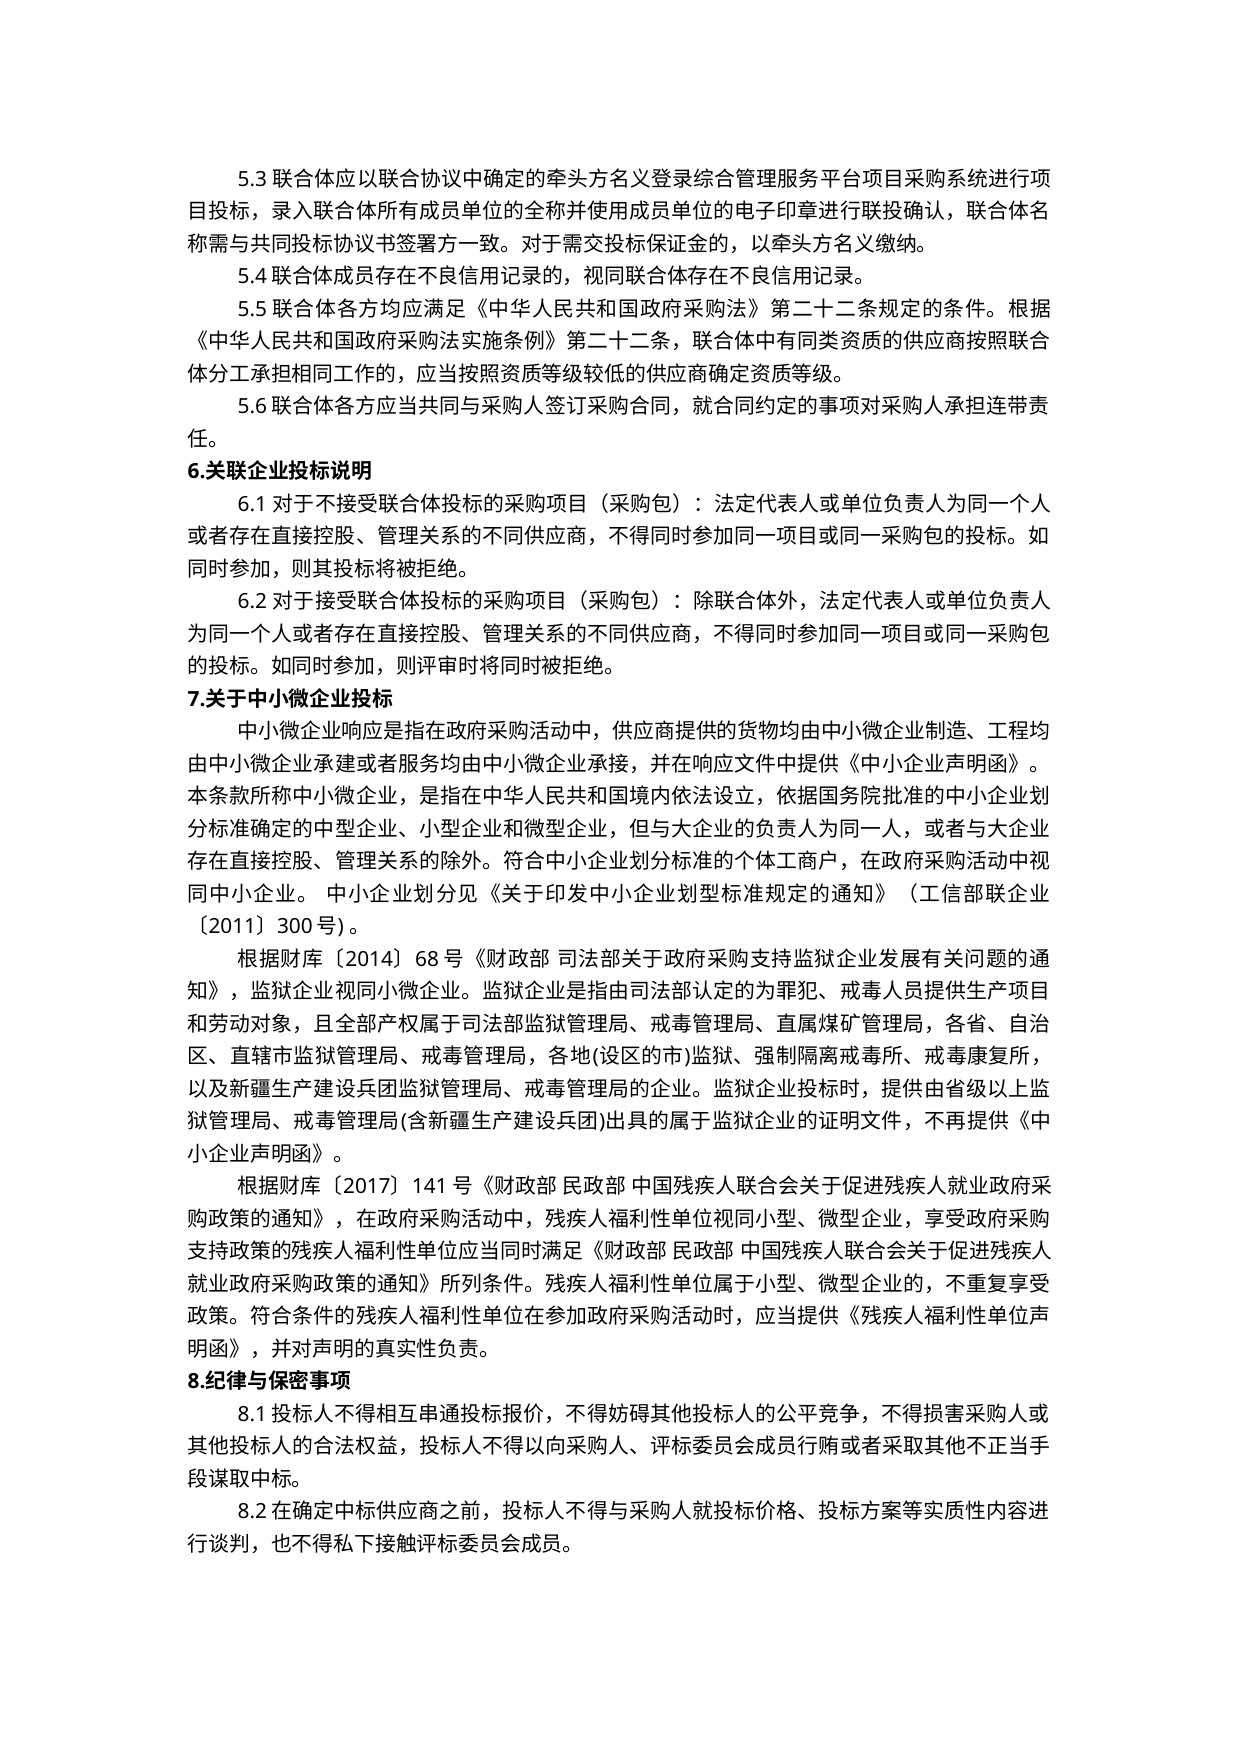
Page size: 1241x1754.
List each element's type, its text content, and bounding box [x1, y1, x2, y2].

text 8.纪律与保密事项 [187, 1364, 1053, 1397]
text 根据财库〔2017〕141号《财政部 民政部 中国残疾人联合会关于促进残疾人就业政府采购政策的通知》，在政府采购活动中，残疾人福利性单位视同小型、微型企业，享受政府采购支持政策的残疾人福利性单位应当同时满足《财政部 民政部 中国残疾人联合会关于促进残疾人就业政府采购政策的通知》所列条件。残疾人福利性单位属于小型、微型企业的，不重复享受政策。符合条件的残疾人福利性单位在参加政府采购活动时，应当提供《残疾人福利性单位声明函》，并对声明的真实性负责。 [187, 1169, 1053, 1364]
text 8.2在确定中标供应商之前，投标人不得与采购人就投标价格、投标方案等实质性内容进行谈判，也不得私下接触评标委员会成员。 [187, 1494, 1053, 1559]
text 6.2 对于接受联合体投标的采购项目（采购包）：除联合体外，法定代表人或单位负责人为同一个人或者存在直接控股、管理关系的不同供应商，不得同时参加同一项目或同一采购包的投标。如同时参加，则评审时将同时被拒绝。 [187, 584, 1053, 682]
text 5.6联合体各方应当共同与采购人签订采购合同，就合同约定的事项对采购人承担连带责任。 [187, 389, 1053, 454]
text 5.3 联合体应以联合协议中确定的牵头方名义登录综合管理服务平台项目采购系统进行项目投标，录入联合体所有成员单位的全称并使用成员单位的电子印章进行联投确认，联合体名称需与共同投标协议书签署方一致。对于需交投标保证金的，以牵头方名义缴纳。 [187, 162, 1053, 259]
text 5.4联合体成员存在不良信用记录的，视同联合体存在不良信用记录。 [187, 259, 1053, 292]
text 6.关联企业投标说明 [187, 454, 1053, 487]
text 中小微企业响应是指在政府采购活动中，供应商提供的货物均由中小微企业制造、工程均由中小微企业承建或者服务均由中小微企业承接，并在响应文件中提供《中小企业声明函》。本条款所称中小微企业，是指在中华人民共和国境内依法设立，依据国务院批准的中小企业划分标准确定的中型企业、小型企业和微型企业，但与大企业的负责人为同一人，或者与大企业存在直接控股、管理关系的除外。符合中小企业划分标准的个体工商户，在政府采购活动中视同中小企业。 中小企业划分见《关于印发中小企业划型标准规定的通知》（工信部联企业〔2011〕300号) 。 [187, 714, 1053, 942]
text 7.关于中小微企业投标 [187, 682, 1053, 714]
text 根据财库〔2014〕68号《财政部 司法部关于政府采购支持监狱企业发展有关问题的通知》，监狱企业视同小微企业。监狱企业是指由司法部认定的为罪犯、戒毒人员提供生产项目和劳动对象，且全部产权属于司法部监狱管理局、戒毒管理局、直属煤矿管理局，各省、自治区、直辖市监狱管理局、戒毒管理局，各地(设区的市)监狱、强制隔离戒毒所、戒毒康复所，以及新疆生产建设兵团监狱管理局、戒毒管理局的企业。监狱企业投标时，提供由省级以上监狱管理局、戒毒管理局(含新疆生产建设兵团)出具的属于监狱企业的证明文件，不再提供《中小企业声明函》。 [187, 942, 1053, 1169]
text 5.5联合体各方均应满足《中华人民共和国政府采购法》第二十二条规定的条件。根据《中华人民共和国政府采购法实施条例》第二十二条，联合体中有同类资质的供应商按照联合体分工承担相同工作的，应当按照资质等级较低的供应商确定资质等级。 [187, 292, 1053, 389]
text 8.1投标人不得相互串通投标报价，不得妨碍其他投标人的公平竞争，不得损害采购人或其他投标人的合法权益，投标人不得以向采购人、评标委员会成员行贿或者采取其他不正当手段谋取中标。 [187, 1397, 1053, 1494]
text 6.1 对于不接受联合体投标的采购项目（采购包）：法定代表人或单位负责人为同一个人或者存在直接控股、管理关系的不同供应商，不得同时参加同一项目或同一采购包的投标。如同时参加，则其投标将被拒绝。 [187, 487, 1053, 584]
